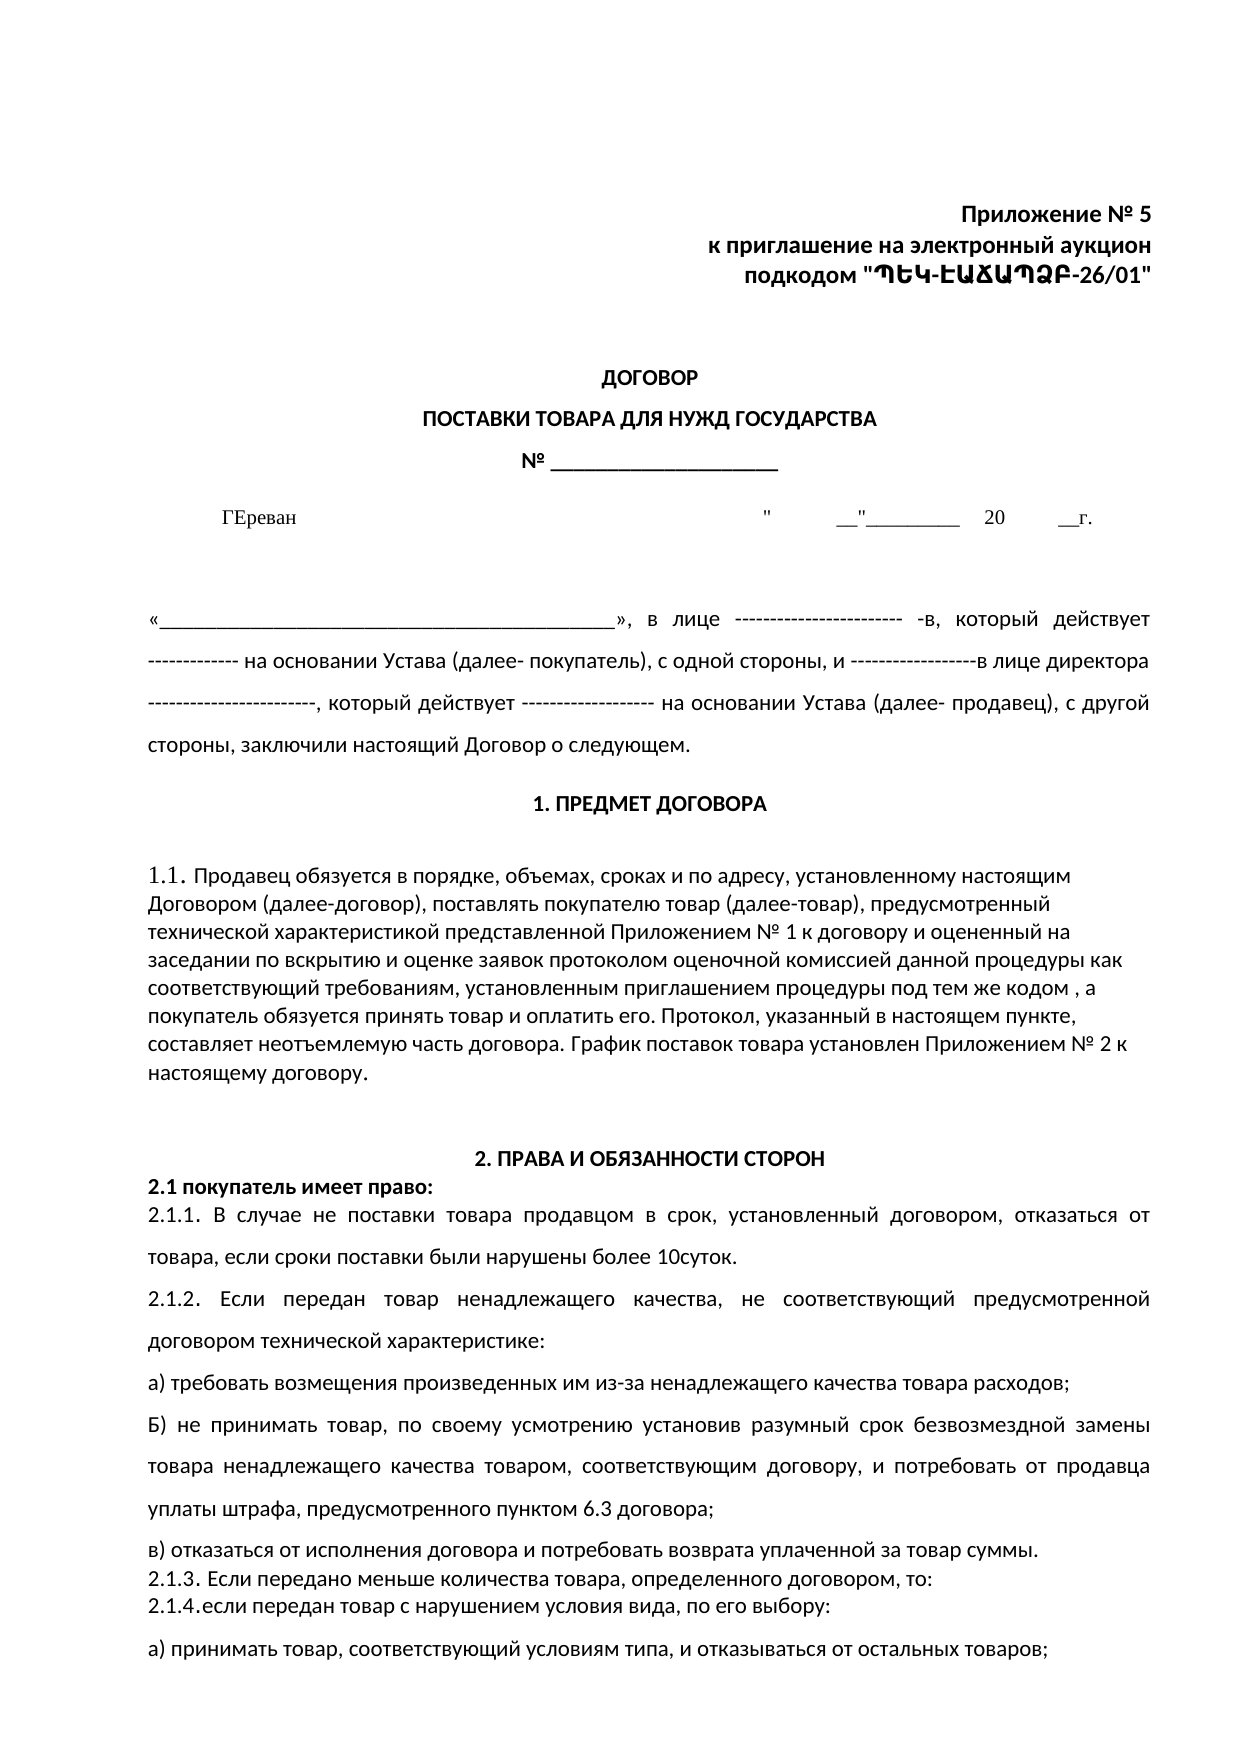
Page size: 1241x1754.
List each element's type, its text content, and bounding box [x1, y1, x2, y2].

text «________________________________________», в лице ------------------------ -в, который действует ------------- на основании Устава (далее- покупатель), с одной стороны, и ------------------в лице директора ------------------------, который действует ------------------- на основании Устава (далее- продавец), с другой стороны, заключили настоящий Договор о следующем. [148, 604, 1152, 758]
text подкодом "ՊԵԿ-ԷԱՃԱՊՁԲ-26/01" [177, 259, 1152, 290]
text 1. ПРЕДМЕТ ДОГОВОРА [148, 789, 1152, 817]
list 2.1.4․если передан товар с нарушением условия вида, по его выбору: [148, 1592, 1152, 1620]
text 2.1.3․ Если передано меньше количества товара, определенного договором, то: [148, 1564, 1152, 1592]
text в) отказаться от исполнения договора и потребовать возврата уплаченной за товар суммы. [148, 1536, 1152, 1564]
text ПОСТАВКИ ТОВАРА ДЛЯ НУЖД ГОСУДАРСТВА [148, 404, 1152, 433]
text к приглашение на электронный аукцион [177, 229, 1152, 259]
text 2.1 покупатель имеет право: [148, 1172, 1152, 1200]
list а) требовать возмещения произведенных им из-за ненадлежащего качества товара расходов; [148, 1368, 1152, 1396]
text Приложение № 5 [148, 198, 1152, 229]
text 1.1․ Продавец обязуется в порядке, объемах, сроках и по адресу, установленному настоящим Договором (далее-договор), поставлять покупателю товар (далее-товар), предусмотренный технической характеристикой представленной Приложением № 1 к договору и оцененный на заседании по вскрытию и оценке заявок протоколом оценочной комиссией данной процедуры как соответствующий требованиям, установленным приглашением процедуры под тем же кодом , а покупатель обязуется принять товар и оплатить его. Протокол, указанный в настоящем пункте, составляет неотъемлемую часть договора. График поставок товара установлен Приложением № 2 к настоящему договору. [148, 860, 1152, 1087]
list 2.1.1․ В случае не поставки товара продавцом в срок, установленный договором, отказаться от товара, если сроки поставки были нарушены более 10суток. [148, 1200, 1152, 1270]
list 2. ПРАВА И ОБЯЗАННОСТИ СТОРОН [148, 1144, 1152, 1172]
list 2.1.2․ Если передан товар ненадлежащего качества, не соответствующий предусмотренной договором технической характеристике: [148, 1284, 1152, 1354]
table_header " __"_________ 20 __г. [620, 505, 1104, 546]
text № ____________________ [148, 447, 1152, 474]
list а) принимать товар, соответствующий условиям типа, и отказываться от остальных товаров; [148, 1634, 1152, 1662]
table_header ГЕреван [136, 505, 620, 546]
text ДОГОВОР [148, 363, 1152, 391]
list Б) не принимать товар, по своему усмотрению установив разумный срок безвозмездной замены товара ненадлежащего качества товаром, соответствующим договору, и потребовать от продавца уплаты штрафа, предусмотренного пунктом 6.3 договора; [148, 1410, 1152, 1522]
